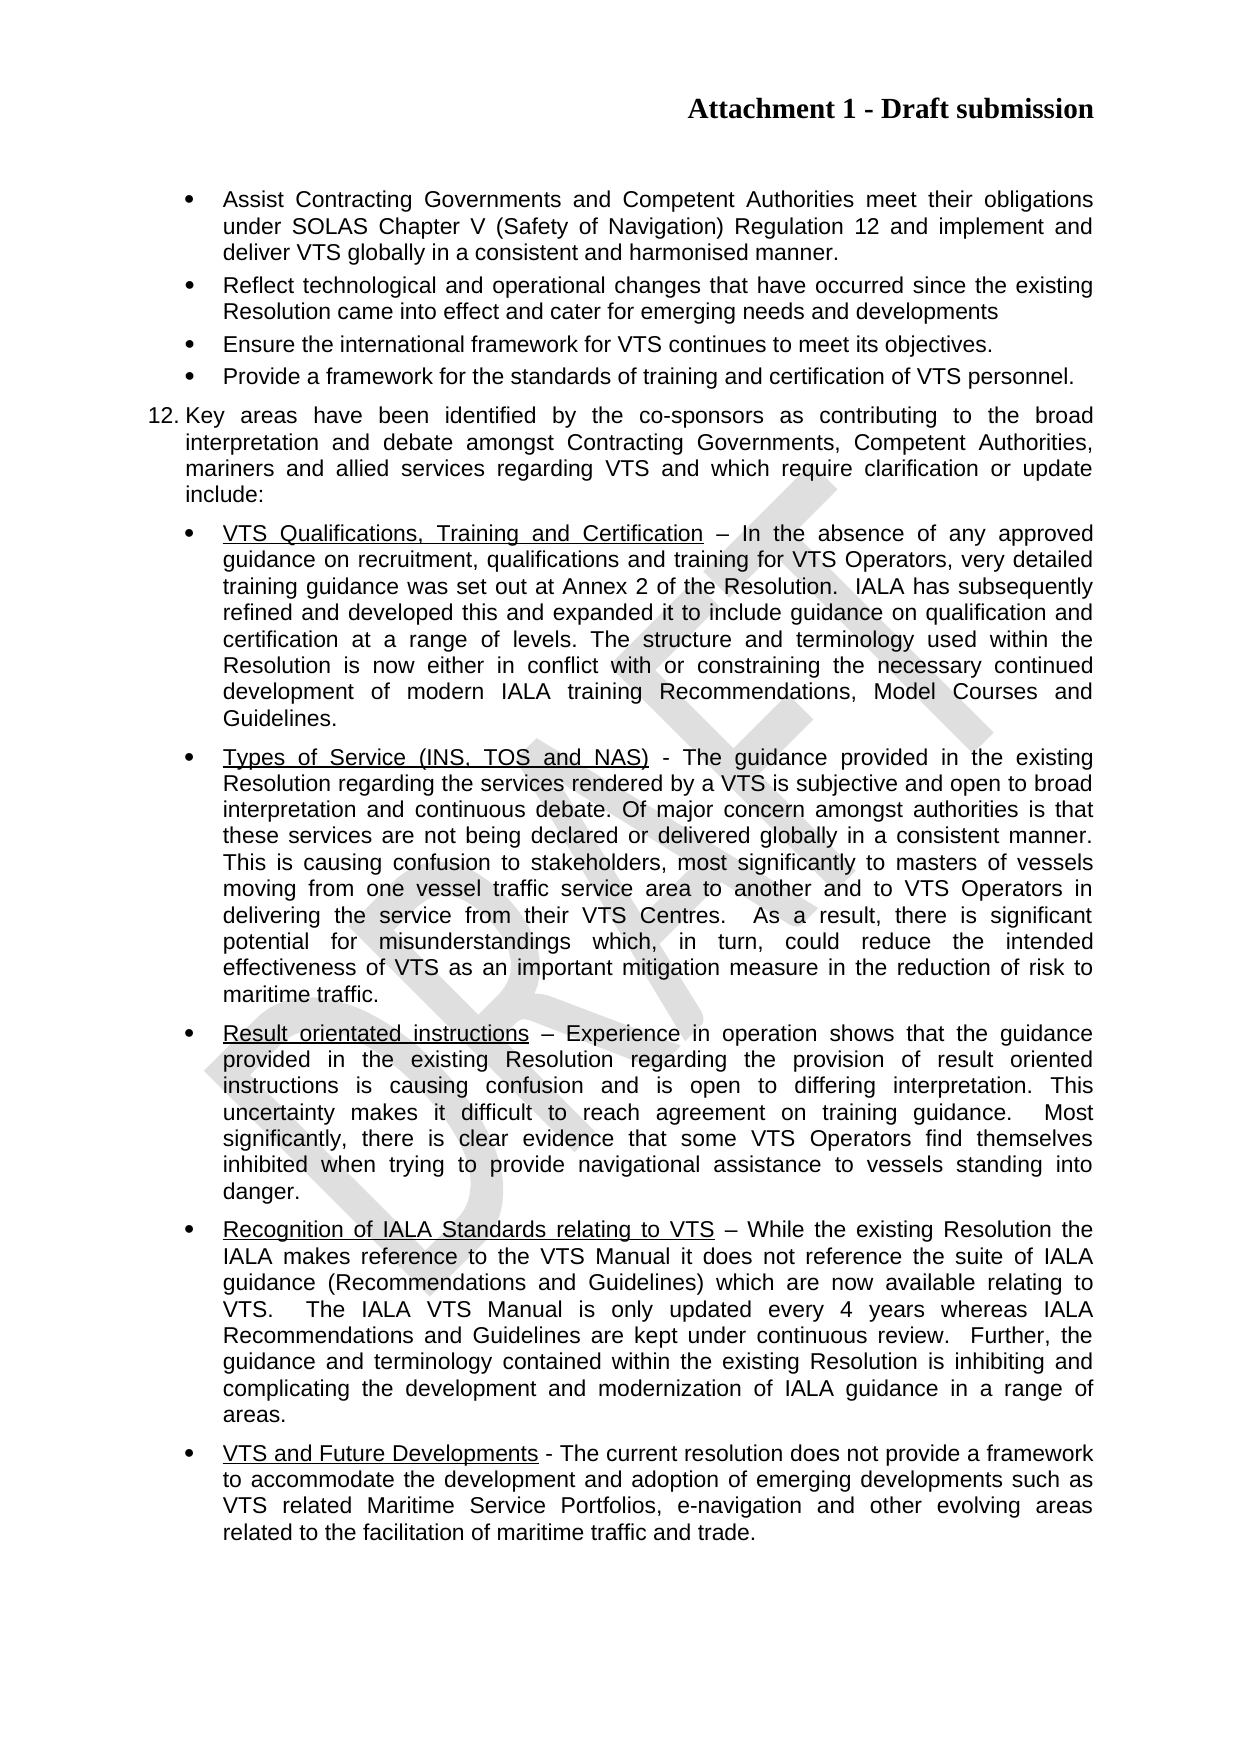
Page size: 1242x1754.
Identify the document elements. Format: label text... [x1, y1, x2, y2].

list Assist Contracting Governments and Competent Authorities meet their obligations under SOLAS Chapter V (Safety of Navigation) Regulation 12 and implement and deliver VTS globally in a consistent and harmonised manner. [185, 186, 1094, 266]
list Reflect technological and operational changes that have occurred since the existing Resolution came into effect and cater for emerging needs and developments [186, 272, 1094, 324]
list VTS Qualifications, Training and Certification – In the absence of any approved guidance on recruitment, qualifications and training for VTS Operators, very detailed training guidance was set out at Annex 2 of the Resolution. IALA has subsequently refined and developed this and expanded it to include guidance on qualification and certification at a range of levels. The structure and terminology used within the Resolution is now either in conflict with or constraining the necessary continued development of modern IALA training Recommendations, Model Courses and Guidelines. [185, 520, 1094, 731]
list Result orientated instructions – Experience in operation shows that the guidance provided in the existing Resolution regarding the provision of result oriented instructions is causing confusion and is open to differing interpretation. This uncertainty makes it difficult to reach agreement on training guidance. Most significantly, there is clear evidence that some VTS Operators find themselves inhibited when trying to provide navigational assistance to vessels standing into danger. [185, 1019, 1094, 1204]
list Ensure the international framework for VTS continues to meet its objectives. [186, 331, 1094, 357]
list Provide a framework for the standards of training and certification of VTS personnel. [186, 363, 1094, 390]
list Types of Service (INS, TOS and NAS) - The guidance provided in the existing Resolution regarding the services rendered by a VTS is subjective and open to broad interpretation and continuous debate. Of major concern amongst authorities is that these services are not being declared or delivered globally in a consistent manner. This is causing confusion to stakeholders, most significantly to masters of vessels moving from one vessel traffic service area to another and to VTS Operators in delivering the service from their VTS Centres. As a result, there is significant potential for misunderstandings which, in turn, could reduce the intended effectiveness of VTS as an important mitigation measure in the reduction of risk to maritime traffic. [185, 743, 1094, 1007]
list Key areas have been identified by the co-sponsors as contributing to the broad interpretation and debate amongst Contracting Governments, Competent Authorities, mariners and allied services regarding VTS and which require clarification or update include: [148, 402, 1094, 508]
list VTS and Future Developments - The current resolution does not provide a framework to accommodate the development and adoption of emerging developments such as VTS related Maritime Service Portfolios, e-navigation and other evolving areas related to the facilitation of maritime traffic and trade. [185, 1440, 1094, 1545]
list Recognition of IALA Standards relating to VTS – While the existing Resolution the IALA makes reference to the VTS Manual it does not reference the suite of IALA guidance (Recommendations and Guidelines) which are now available relating to VTS. The IALA VTS Manual is only updated every 4 years whereas IALA Recommendations and Guidelines are kept under continuous review. Further, the guidance and terminology contained within the existing Resolution is inhibiting and complicating the development and modernization of IALA guidance in a range of areas. [185, 1216, 1094, 1427]
